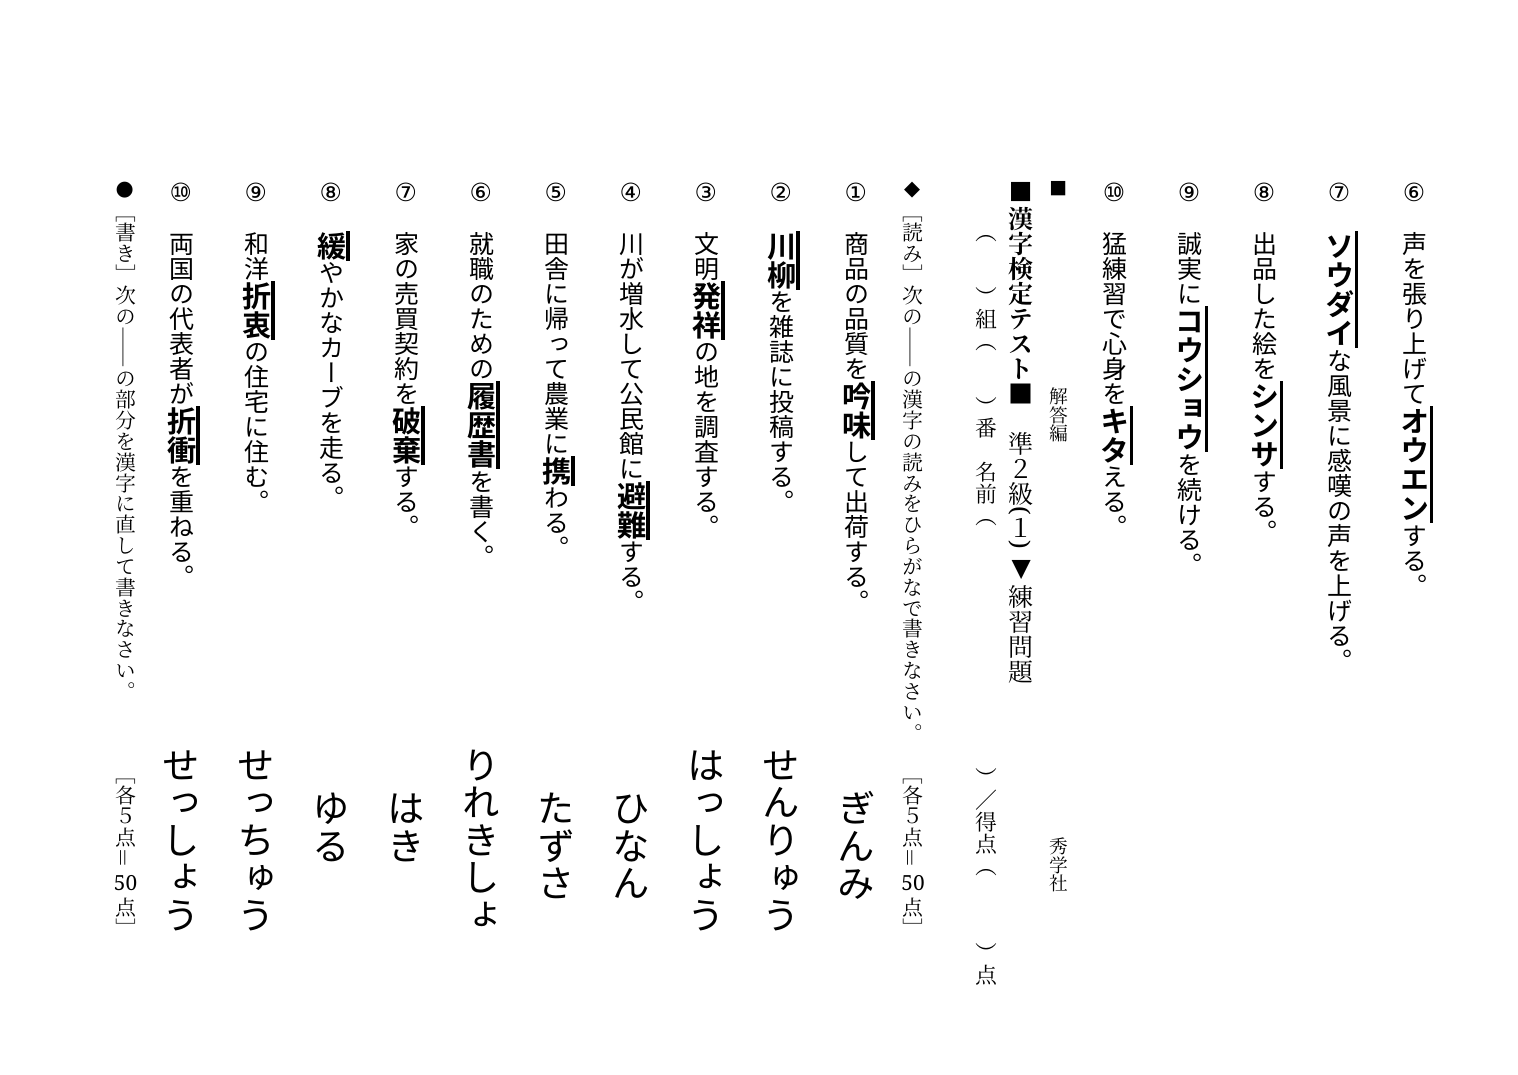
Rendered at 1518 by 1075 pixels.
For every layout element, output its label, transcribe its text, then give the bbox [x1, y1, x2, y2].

text ⑦ ソウダイな風景に感嘆の声を上げる。 [1303, 177, 1378, 986]
text ⑩ 猛練習で心身をキタえる。 [1078, 177, 1153, 986]
text ◆［読み］次の――の漢字の読みをひらがなで書きなさい。 ［各５点＝50点］ [894, 177, 932, 986]
text ●［書き］次の――の部分を漢字に直して書きなさい。 ［各５点＝50点］ [107, 177, 144, 986]
text ① 商品の品質を吟味して出荷する。 ぎんみ [819, 177, 894, 986]
text ⑨ 和洋折衷の住宅に住む。 せっちゅう [219, 177, 294, 986]
text ② 川柳を雑誌に投稿する。 せんりゅう [744, 177, 819, 986]
text ⑨ 誠実にコウショウを続ける。 [1153, 177, 1228, 986]
text ③ 文明発祥の地を調査する。 はっしょう [669, 177, 744, 986]
text （ ）組（ ）番 名前（ ）／得点（ ）点 [969, 177, 1003, 986]
text ⑥ 声を張り上げてオウエンする。 [1378, 177, 1453, 986]
text ⑩ 両国の代表者が折衝を重ねる。 せっしょう [144, 177, 219, 986]
text ⑥ 就職のための履歴書を書く。 りれきしょ [444, 177, 519, 986]
text ⑧ 緩やかなカーブを走る。 ゆる [294, 177, 369, 986]
text ⑧ 出品した絵をシンサする。 [1228, 177, 1303, 986]
text ⑤ 田舎に帰って農業に携わる。 たずさ [519, 177, 594, 986]
text ④ 川が増水して公民館に避難する。 ひなん [594, 177, 669, 986]
text ■ 解答編 秀学社 [1040, 177, 1078, 986]
text ⑦ 家の売買契約を破棄する。 はき [369, 177, 444, 986]
text ■漢字検定テスト■ 準２級(１) ▼練習問題 [1003, 177, 1040, 986]
